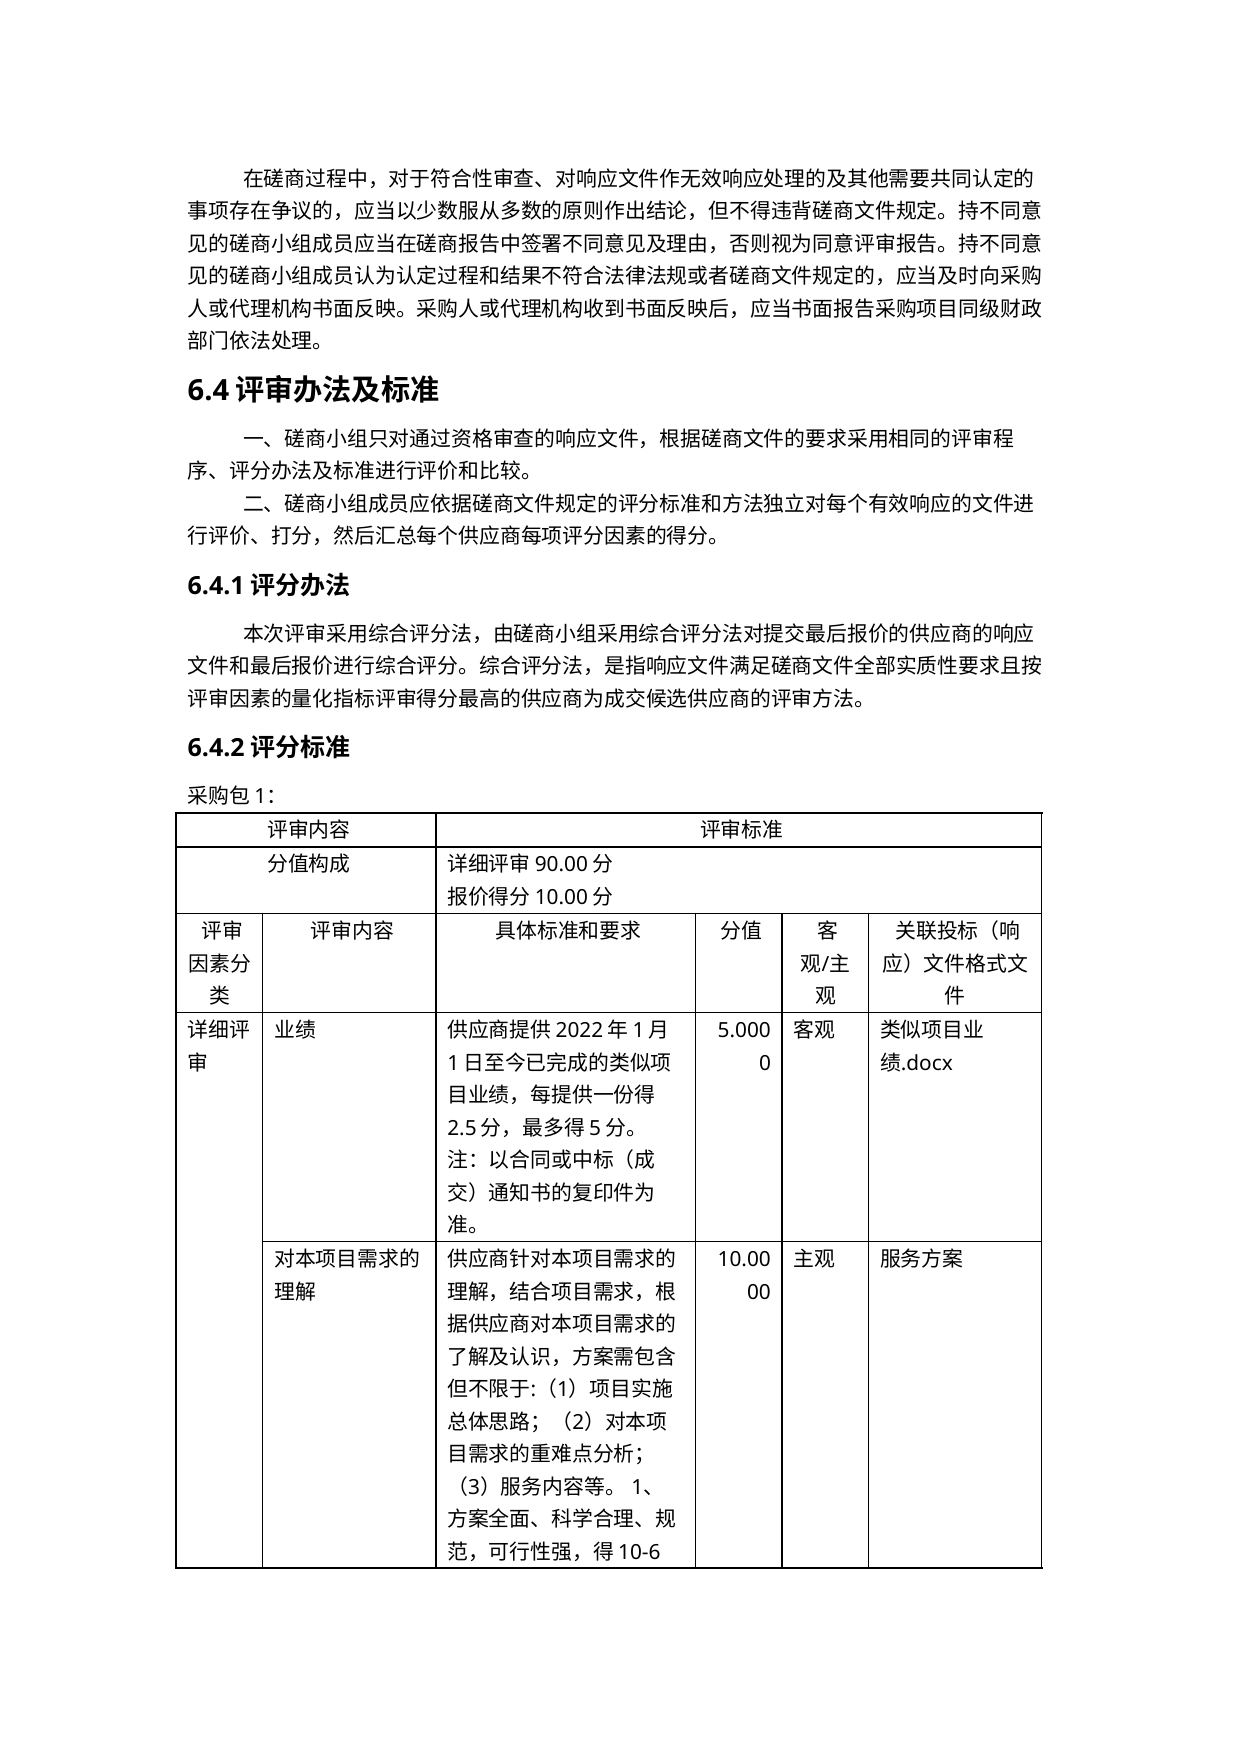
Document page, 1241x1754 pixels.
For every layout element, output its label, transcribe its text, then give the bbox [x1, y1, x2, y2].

text 一、磋商小组只对通过资格审查的响应文件，根据磋商文件的要求采用相同的评审程序、评分办法及标准进行评价和比较。 [187, 422, 1053, 487]
table_cell 客观 [783, 1013, 868, 1241]
table_cell 评审内容 [263, 914, 435, 1012]
table_header 评审内容 [177, 814, 435, 846]
table_cell 供应商提供2022年1月1日至今已完成的类似项目业绩，每提供一份得2.5分，最多得5分。 注：以合同或中标（成交）通知书的复印件为准。 [437, 1013, 695, 1241]
text 本次评审采用综合评分法，由磋商小组采用综合评分法对提交最后报价的供应商的响应文件和最后报价进行综合评分。综合评分法，是指响应文件满足磋商文件全部实质性要求且按评审因素的量化指标评审得分最高的供应商为成交候选供应商的评审方法。 [187, 617, 1053, 714]
table_cell 类似项目业绩.docx [869, 1013, 1041, 1241]
table_cell 详细评审90.00分 报价得分10.00分 [437, 848, 1041, 913]
text 6.4评审办法及标准 [187, 357, 1053, 422]
text 6.4.1评分办法 [187, 552, 1053, 617]
text 6.4.2评分标准 [187, 714, 1053, 779]
table_cell 详细评审 [177, 1013, 262, 1567]
table_cell 服务方案 [869, 1242, 1041, 1567]
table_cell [437, 1242, 695, 1567]
text 采购包1： [187, 779, 1053, 812]
table_cell 5.0000 [696, 1013, 781, 1241]
table_cell 评审因素分类 [177, 914, 262, 1012]
table_cell 分值构成 [177, 848, 435, 913]
table_cell 分值 [696, 914, 781, 1012]
table_cell 客观/主观 [783, 914, 868, 1012]
table_cell 10.0000 [696, 1242, 781, 1567]
table_cell 关联投标（响应）文件格式文件 [869, 914, 1041, 1012]
table_cell 具体标准和要求 [437, 914, 695, 1012]
text 二、磋商小组成员应依据磋商文件规定的评分标准和方法独立对每个有效响应的文件进行评价、打分，然后汇总每个供应商每项评分因素的得分。 [187, 487, 1053, 552]
table_header 评审标准 [437, 814, 1041, 846]
table_cell 业绩 [263, 1013, 435, 1241]
text 在磋商过程中，对于符合性审查、对响应文件作无效响应处理的及其他需要共同认定的事项存在争议的，应当以少数服从多数的原则作出结论，但不得违背磋商文件规定。持不同意见的磋商小组成员应当在磋商报告中签署不同意见及理由，否则视为同意评审报告。持不同意见的磋商小组成员认为认定过程和结果不符合法律法规或者磋商文件规定的，应当及时向采购人或代理机构书面反映。采购人或代理机构收到书面反映后，应当书面报告采购项目同级财政部门依法处理。 [187, 162, 1053, 357]
table_cell 对本项目需求的理解 [263, 1242, 435, 1567]
table_cell 主观 [783, 1242, 868, 1567]
